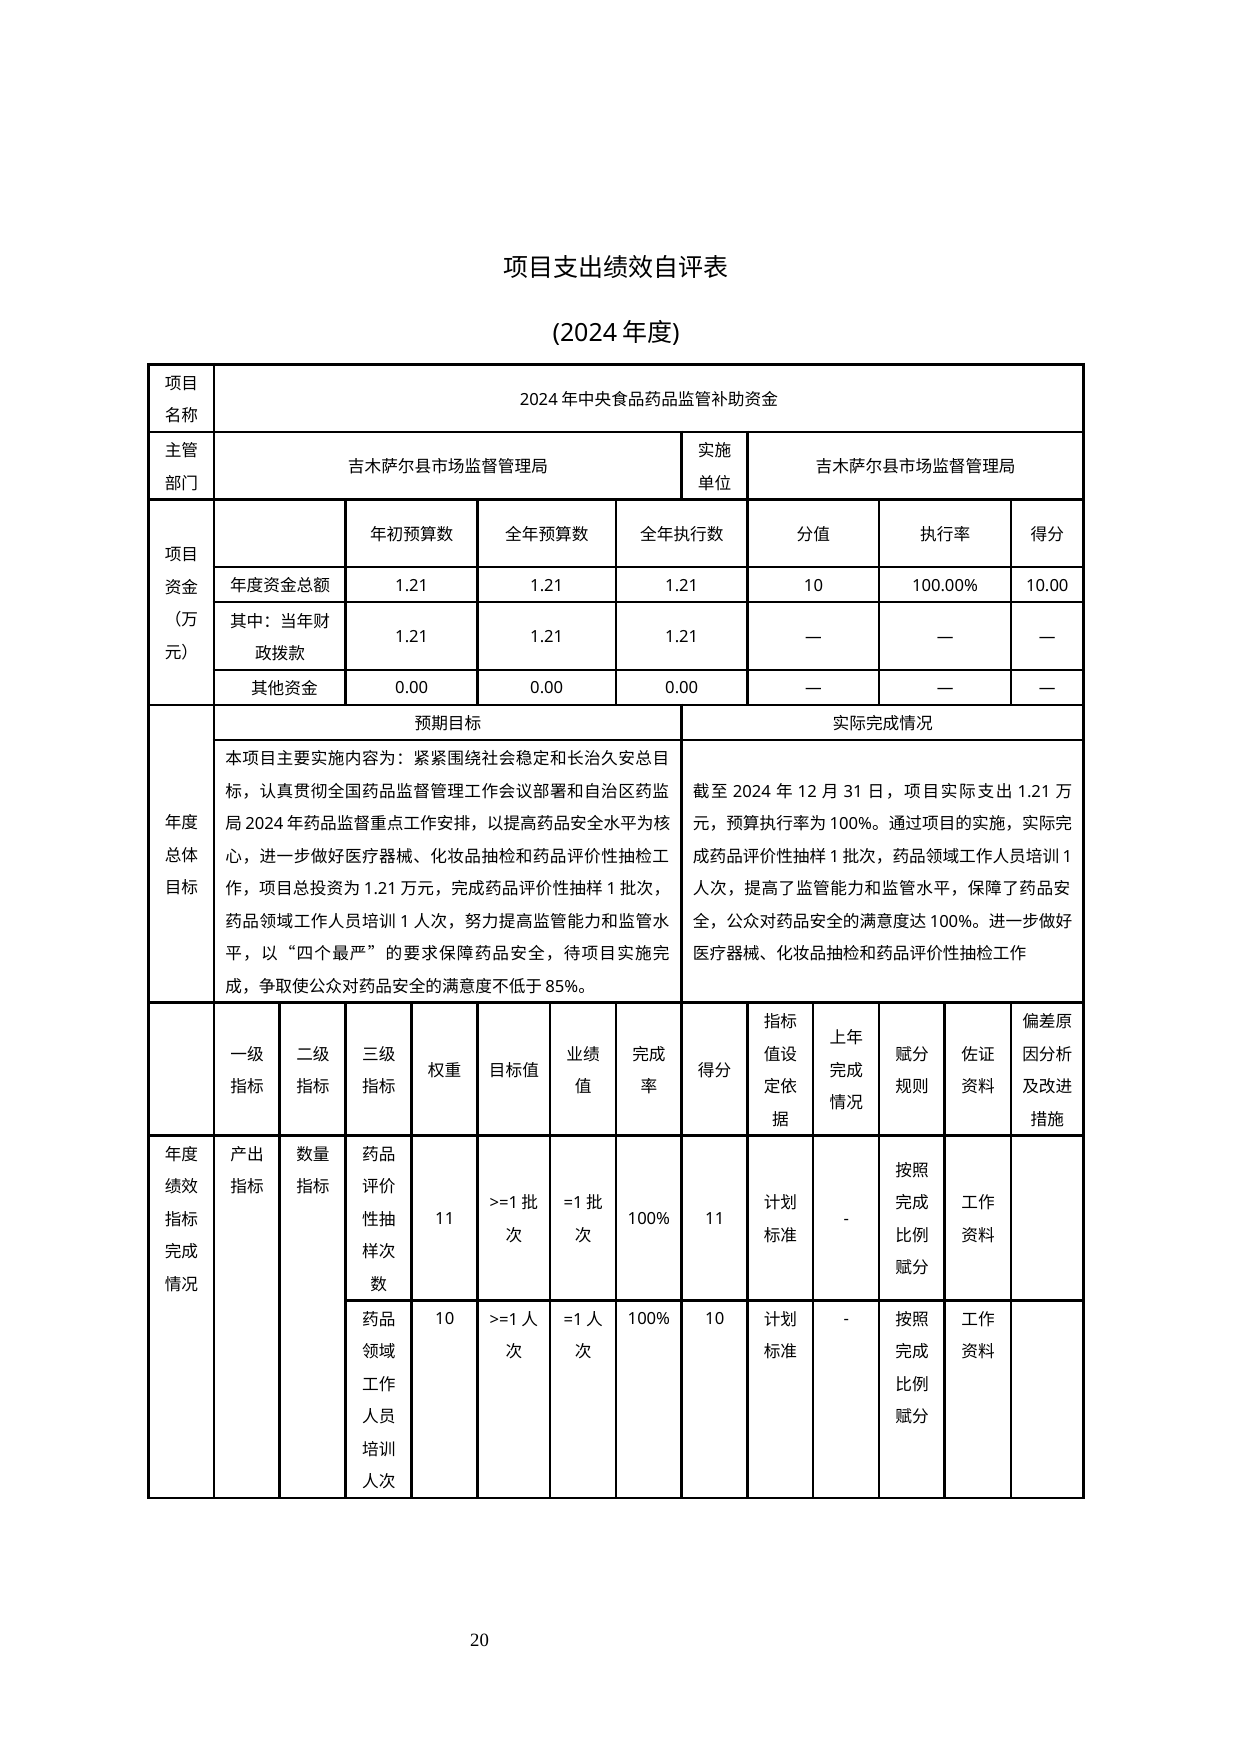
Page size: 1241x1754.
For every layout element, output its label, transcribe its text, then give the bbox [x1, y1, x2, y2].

table_cell — [749, 671, 878, 703]
table_cell 年度总体目标 [150, 706, 213, 1001]
table_cell 其他资金 [215, 671, 344, 703]
table_cell 计划标准 [749, 1302, 812, 1497]
table_cell 1.21 [479, 603, 615, 668]
table_cell 年初预算数 [347, 501, 476, 566]
table_cell =1批次 [551, 1137, 615, 1299]
table_cell 指标值设定依据 [749, 1004, 812, 1134]
table_cell 0.00 [347, 671, 476, 703]
table_cell 佐证资料 [946, 1004, 1010, 1134]
table_cell 目标值 [479, 1004, 549, 1134]
table_cell 实施单位 [683, 433, 746, 498]
table_cell 1.21 [479, 568, 615, 601]
table_cell 项目资金（万元） [150, 501, 213, 703]
table_cell 权重 [413, 1004, 476, 1134]
table_cell — [1012, 671, 1082, 703]
table_cell [1012, 1302, 1082, 1497]
table_cell 吉木萨尔县市场监督管理局 [749, 433, 1082, 498]
table_cell 年度绩效指标完成情况 [150, 1137, 213, 1497]
table_cell 10 [749, 568, 878, 601]
table_cell 1.21 [347, 603, 476, 668]
table_cell — [1012, 603, 1082, 668]
table_header 项目支出绩效自评表 [148, 233, 1083, 298]
table_cell 执行率 [880, 501, 1010, 566]
table_cell [150, 1004, 213, 1134]
table_cell 计划标准 [749, 1137, 812, 1299]
table_cell 本项目主要实施内容为：紧紧围绕社会稳定和长治久安总目标，认真贯彻全国药品监督管理工作会议部署和自治区药监局2024年药品监督重点工作安排，以提高药品安全水平为核心，进一步做好医疗器械、化妆品抽检和药品评价性抽检工作，项目总投资为1.21万元，完成药品评价性抽样1批次，药品领域工作人员培训1人次，努力提高监管能力和监管水平，以“四个最严”的要求保障药品安全，待项目实施完成，争取使公众对药品安全的满意度不低于85%。 [215, 741, 680, 1001]
table_cell 全年预算数 [479, 501, 615, 566]
table_cell 2024年中央食品药品监管补助资金 [215, 366, 1082, 431]
table_cell 1.21 [617, 603, 746, 668]
table_cell 10 [683, 1302, 746, 1497]
table_cell 0.00 [617, 671, 746, 703]
table_cell [215, 501, 344, 566]
table_cell 一级指标 [215, 1004, 278, 1134]
table_cell 11 [413, 1137, 476, 1299]
table_cell 上年完成情况 [814, 1004, 878, 1134]
table_cell =1人次 [551, 1302, 615, 1497]
table_cell >=1批次 [479, 1137, 549, 1299]
table_cell 数量指标 [281, 1137, 344, 1497]
table_cell 吉木萨尔县市场监督管理局 [215, 433, 680, 498]
table_cell 药品领域工作人员培训人次 [347, 1302, 410, 1497]
table_cell 1.21 [347, 568, 476, 601]
table_cell 预期目标 [215, 706, 680, 739]
table_cell — [749, 603, 878, 668]
table_cell 按照完成比例赋分 [880, 1302, 943, 1497]
table_cell 年度资金总额 [215, 568, 344, 601]
table_cell 11 [683, 1137, 746, 1299]
table_cell 得分 [1012, 501, 1082, 566]
table_cell 1.21 [617, 568, 746, 601]
table_cell 100% [617, 1137, 680, 1299]
table_cell 100.00% [880, 568, 1010, 601]
table_cell 100% [617, 1302, 680, 1497]
table_cell 实际完成情况 [683, 706, 1082, 739]
table_cell — [880, 603, 1010, 668]
table_cell 三级指标 [347, 1004, 410, 1134]
table_cell 工作资料 [946, 1137, 1010, 1299]
table_cell 全年执行数 [617, 501, 746, 566]
table_cell 主管部门 [150, 433, 213, 498]
table_cell (2024年度) [148, 298, 1083, 363]
table_cell 工作资料 [946, 1302, 1010, 1497]
table_cell 偏差原因分析及改进措施 [1012, 1004, 1082, 1134]
table_cell 项目名称 [150, 366, 213, 431]
table_cell — [880, 671, 1010, 703]
table_cell 药品评价性抽样次数 [347, 1137, 410, 1299]
table_cell 分值 [749, 501, 878, 566]
table_cell - [814, 1302, 878, 1497]
table_cell 业绩值 [551, 1004, 615, 1134]
table_cell 完成率 [617, 1004, 680, 1134]
table_cell [1012, 1137, 1082, 1299]
table_cell 得分 [683, 1004, 746, 1134]
table_cell 其中：当年财政拨款 [215, 603, 344, 668]
table_cell 10.00 [1012, 568, 1082, 601]
table_cell 10 [413, 1302, 476, 1497]
table_cell >=1人次 [479, 1302, 549, 1497]
table_cell 按照完成比例赋分 [880, 1137, 943, 1299]
table_cell 0.00 [479, 671, 615, 703]
table_cell 产出指标 [215, 1137, 278, 1497]
table_cell 截至2024年12月31日，项目实际支出1.21万元，预算执行率为100%。通过项目的实施，实际完成药品评价性抽样1批次，药品领域工作人员培训1人次，提高了监管能力和监管水平，保障了药品安全，公众对药品安全的满意度达100%。进一步做好医疗器械、化妆品抽检和药品评价性抽检工作 [683, 741, 1082, 1001]
table_cell 赋分规则 [880, 1004, 943, 1134]
table_cell - [814, 1137, 878, 1299]
table_cell 二级指标 [281, 1004, 344, 1134]
